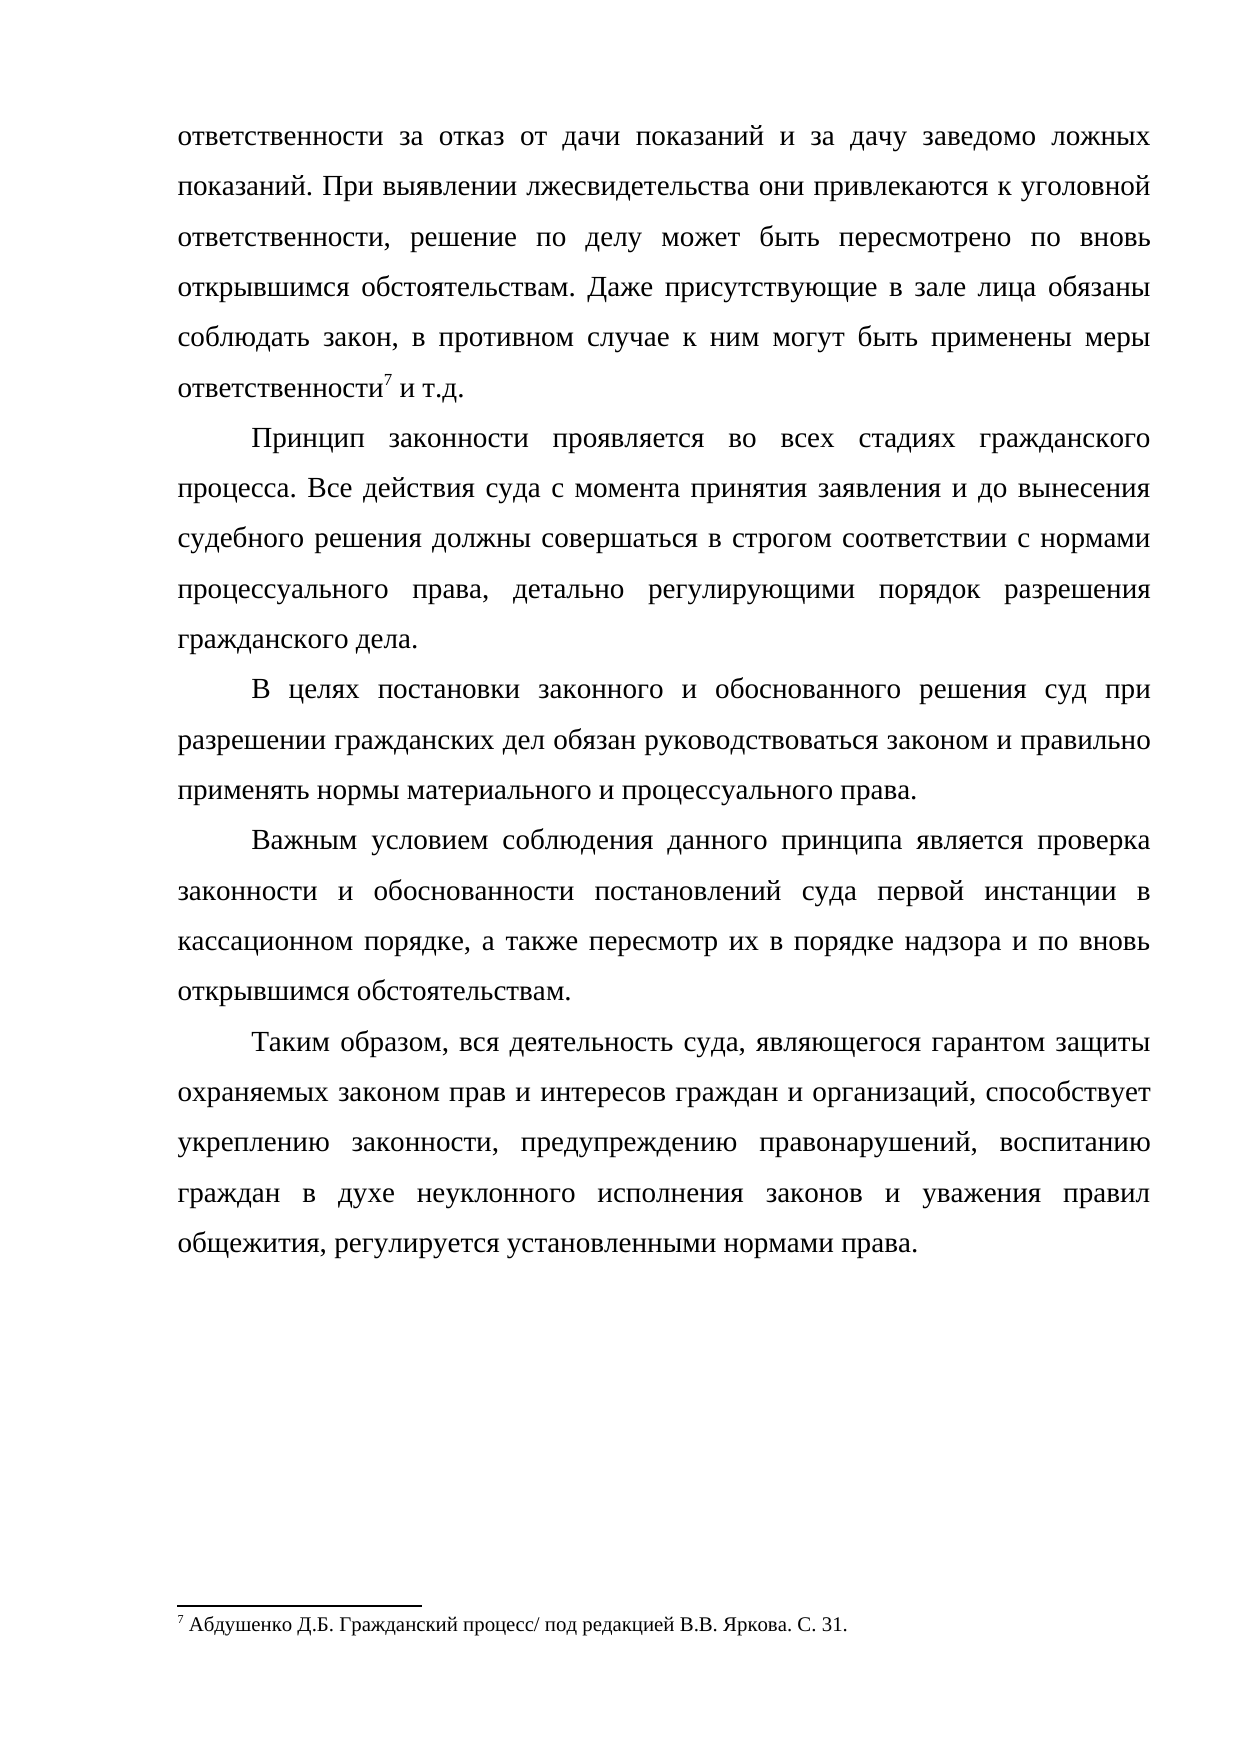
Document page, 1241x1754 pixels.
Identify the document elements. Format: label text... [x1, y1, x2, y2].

text Таким образом, вся деятельность суда, являющегося гарантом защиты охраняемых законом прав и интересов граждан и организаций, способствует укреплению законности, предупреждению правонарушений, воспитанию граждан в духе неуклонного исполнения законов и уважения правил общежития, регулируется установленными нормами права. [177, 1024, 1152, 1258]
text Принцип законности проявляется во всех стадиях гражданского процесса. Все действия суда с момента принятия заявления и до вынесения судебного решения должны совершаться в строгом соответствии с нормами процессуального права, детально регулирующими порядок разрешения гражданского дела. [177, 420, 1152, 655]
text Важным условием соблюдения данного принципа является проверка законности и обоснованности постановлений суда первой инстанции в кассационном порядке, а также пересмотр их в порядке надзора и по вновь открывшимся обстоятельствам. [177, 822, 1152, 1007]
text В целях постановки законного и обоснованного решения суд при разрешении гражданских дел обязан руководствоваться законом и правильно применять нормы материального и процессуального права. [177, 672, 1152, 806]
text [177, 118, 1152, 403]
